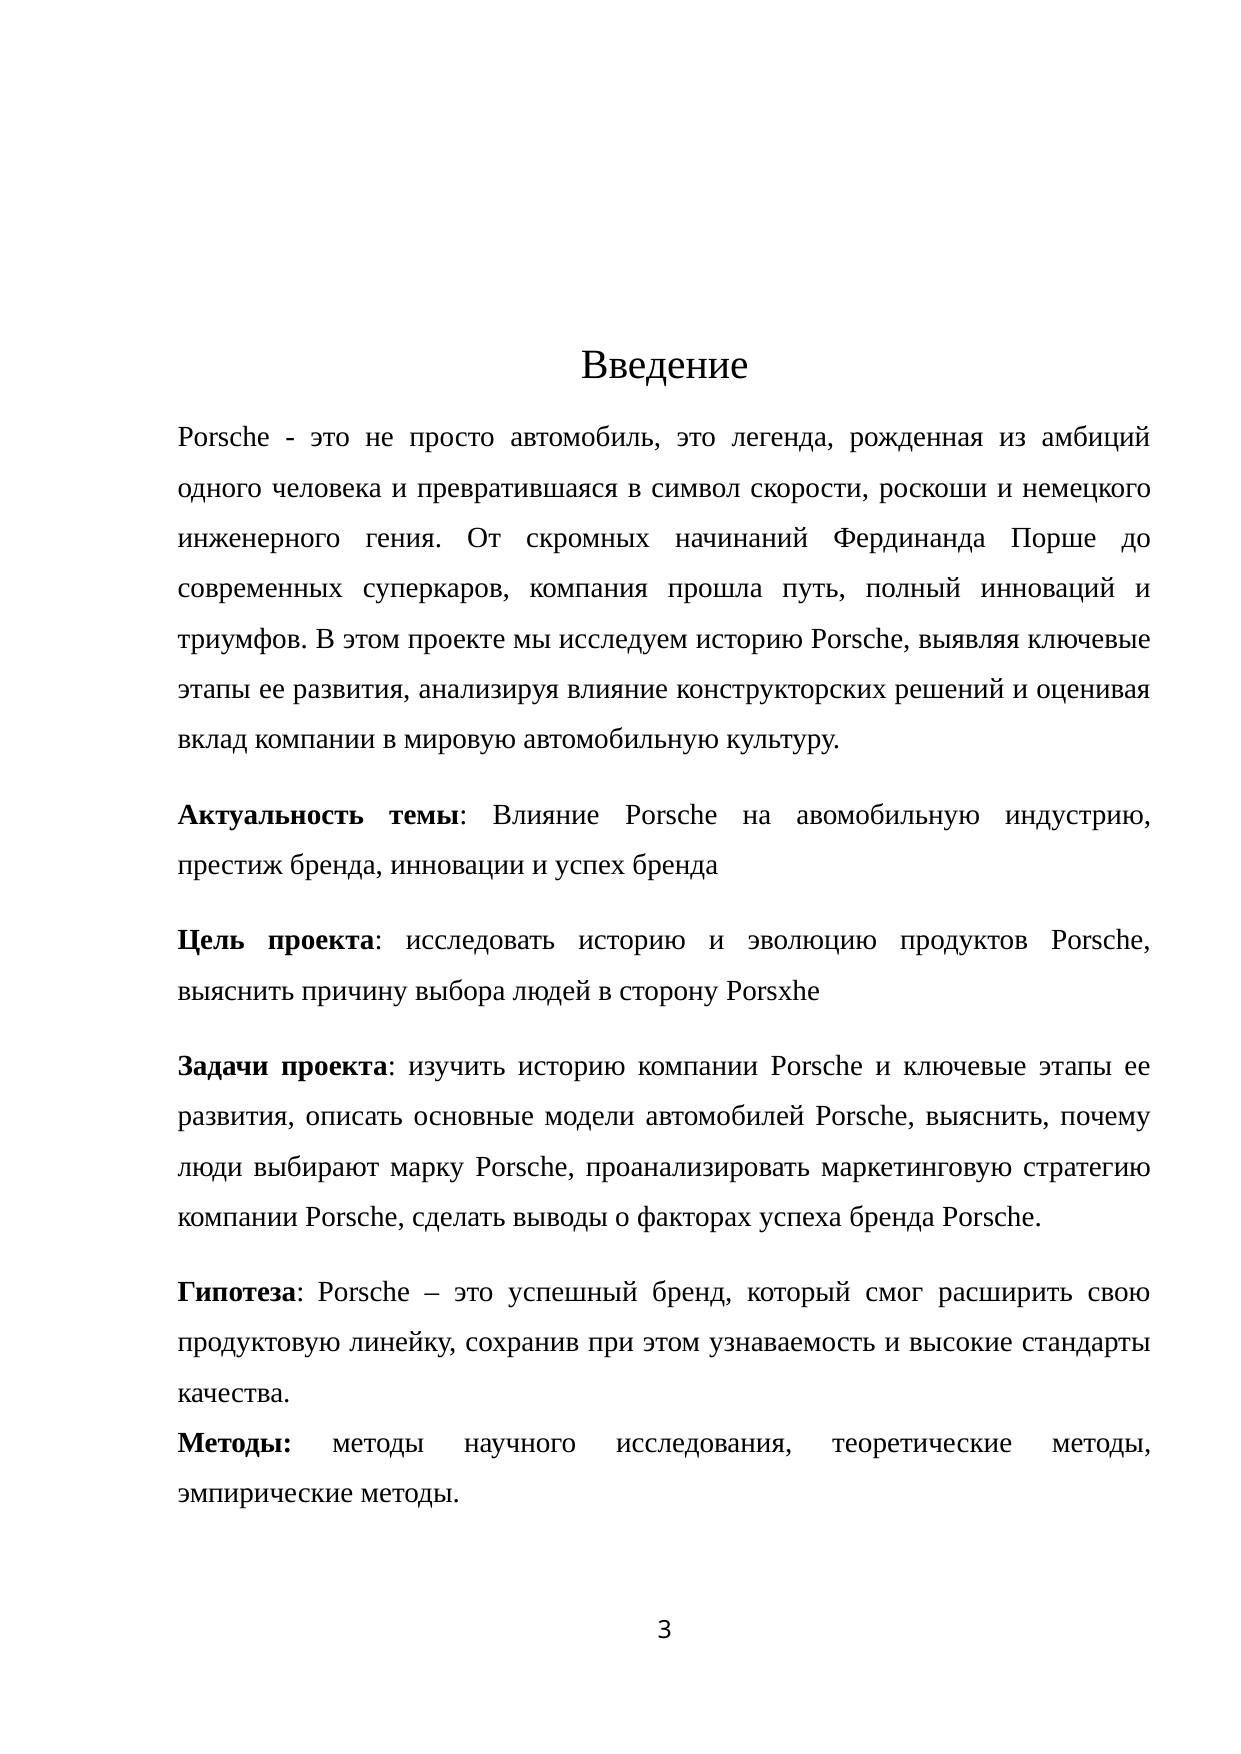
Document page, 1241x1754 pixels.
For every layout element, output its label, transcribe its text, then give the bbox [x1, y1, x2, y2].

text Гипотеза: Porsche – это успешный бренд, который смог расширить свою продуктовую линейку, сохранив при этом узнаваемость и высокие стандарты качества. [177, 1274, 1152, 1408]
text Задачи проекта: изучить историю компании Porsche и ключевые этапы ее развития, описать основные модели автомобилей Porsche, выяснить, почему люди выбирают марку Porsche, проанализировать маркетинговую стратегию компании Porsche, сделать выводы о факторах успеха бренда Porsche. [177, 1048, 1152, 1232]
text Актуальность темы: Влияние Porsche на авомобильную индустрию, престиж бренда, инновации и успех бренда [177, 797, 1152, 881]
text Porsche - это не просто автомобиль, это легенда, рожденная из амбиций одного человека и превратившаяся в символ скорости, роскоши и немецкого инженерного гения. От скромных начинаний Фердинанда Порше до современных суперкаров, компания прошла путь, полный инноваций и триумфов. В этом проекте мы исследуем историю Porsche, выявляя ключевые этапы ее развития, анализируя влияние конструкторских решений и оценивая вклад компании в мировую автомобильную культуру. [177, 419, 1152, 755]
text Цель проекта: исследовать историю и эволюцию продуктов Porsche, выяснить причину выбора людей в сторону Porsxhe [177, 922, 1152, 1006]
text Введение [177, 339, 1152, 387]
text Методы: методы научного исследования, теоретические методы, эмпирические методы. [177, 1425, 1152, 1509]
